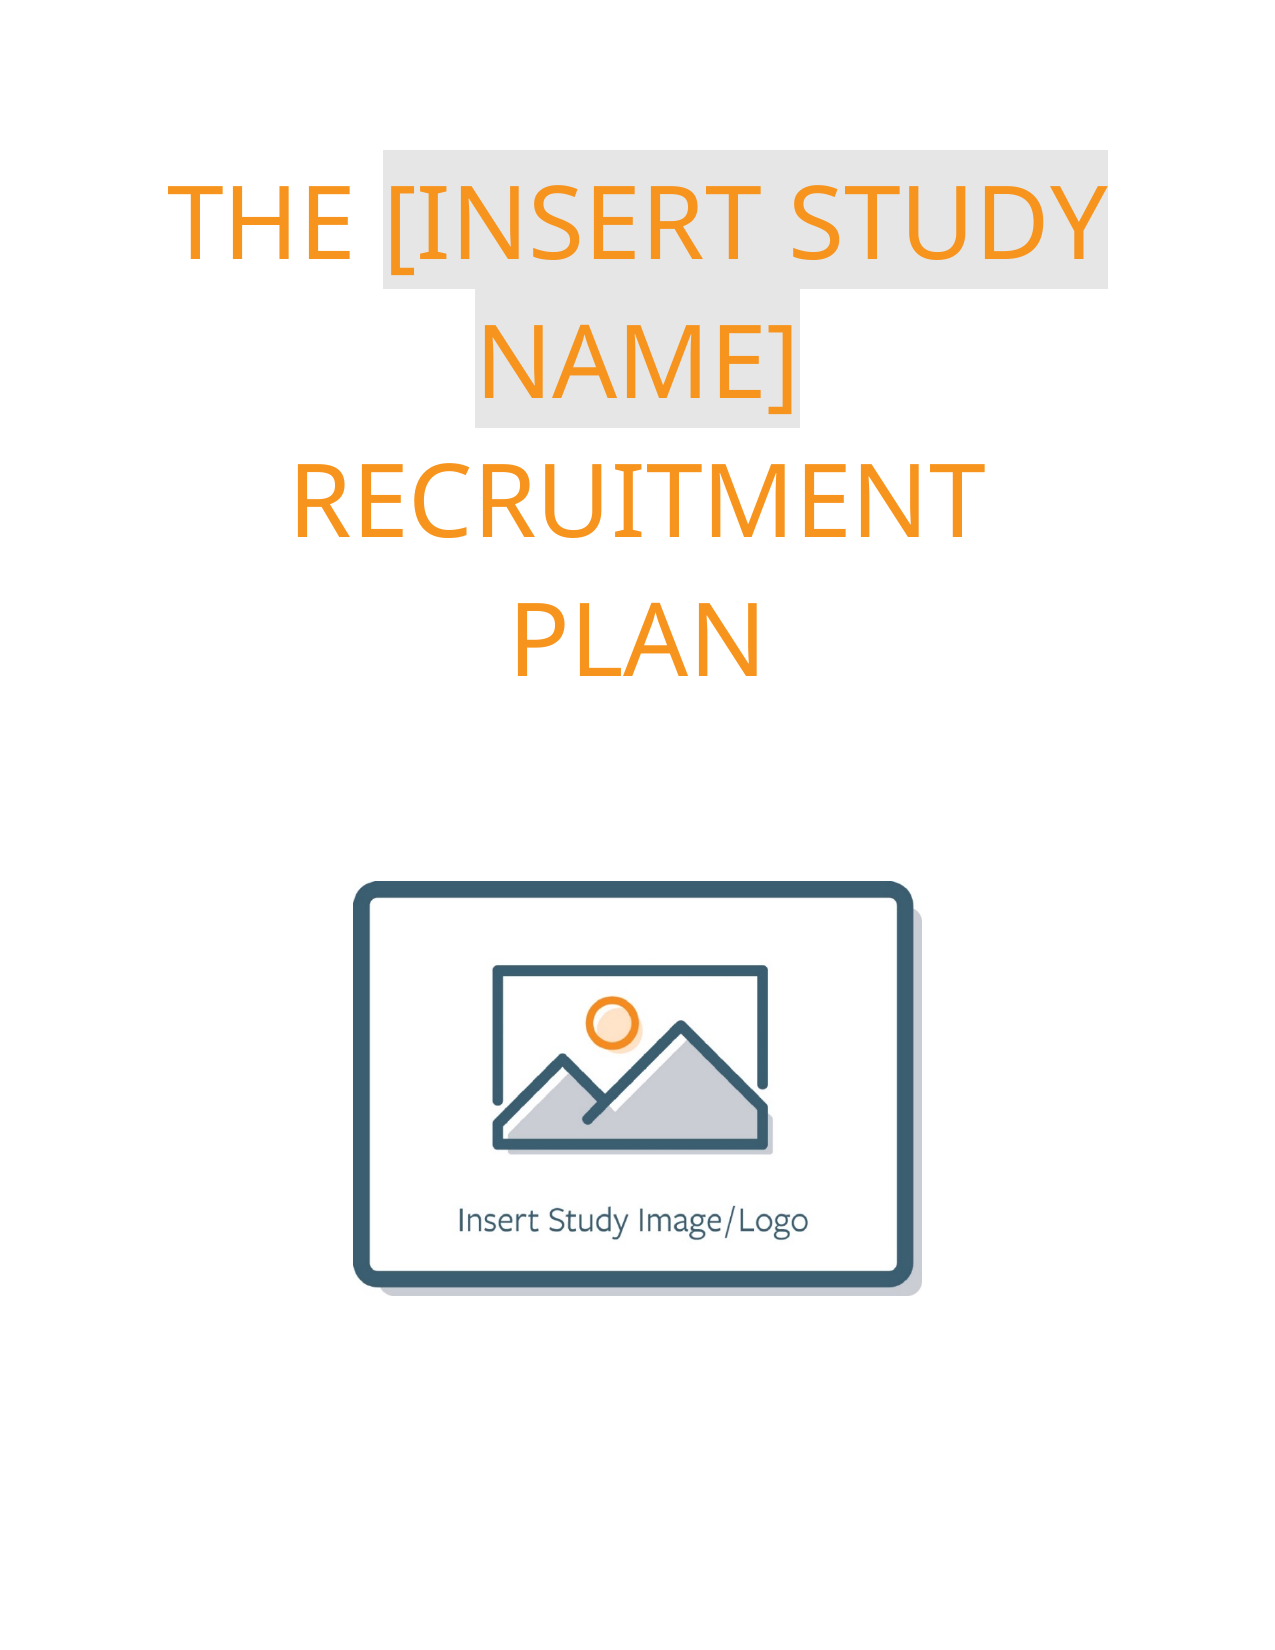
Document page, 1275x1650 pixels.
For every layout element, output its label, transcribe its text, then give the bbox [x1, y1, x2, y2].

text The [Insert Study Name] Recruitment Plan [150, 150, 1125, 706]
picture [353, 881, 922, 1296]
